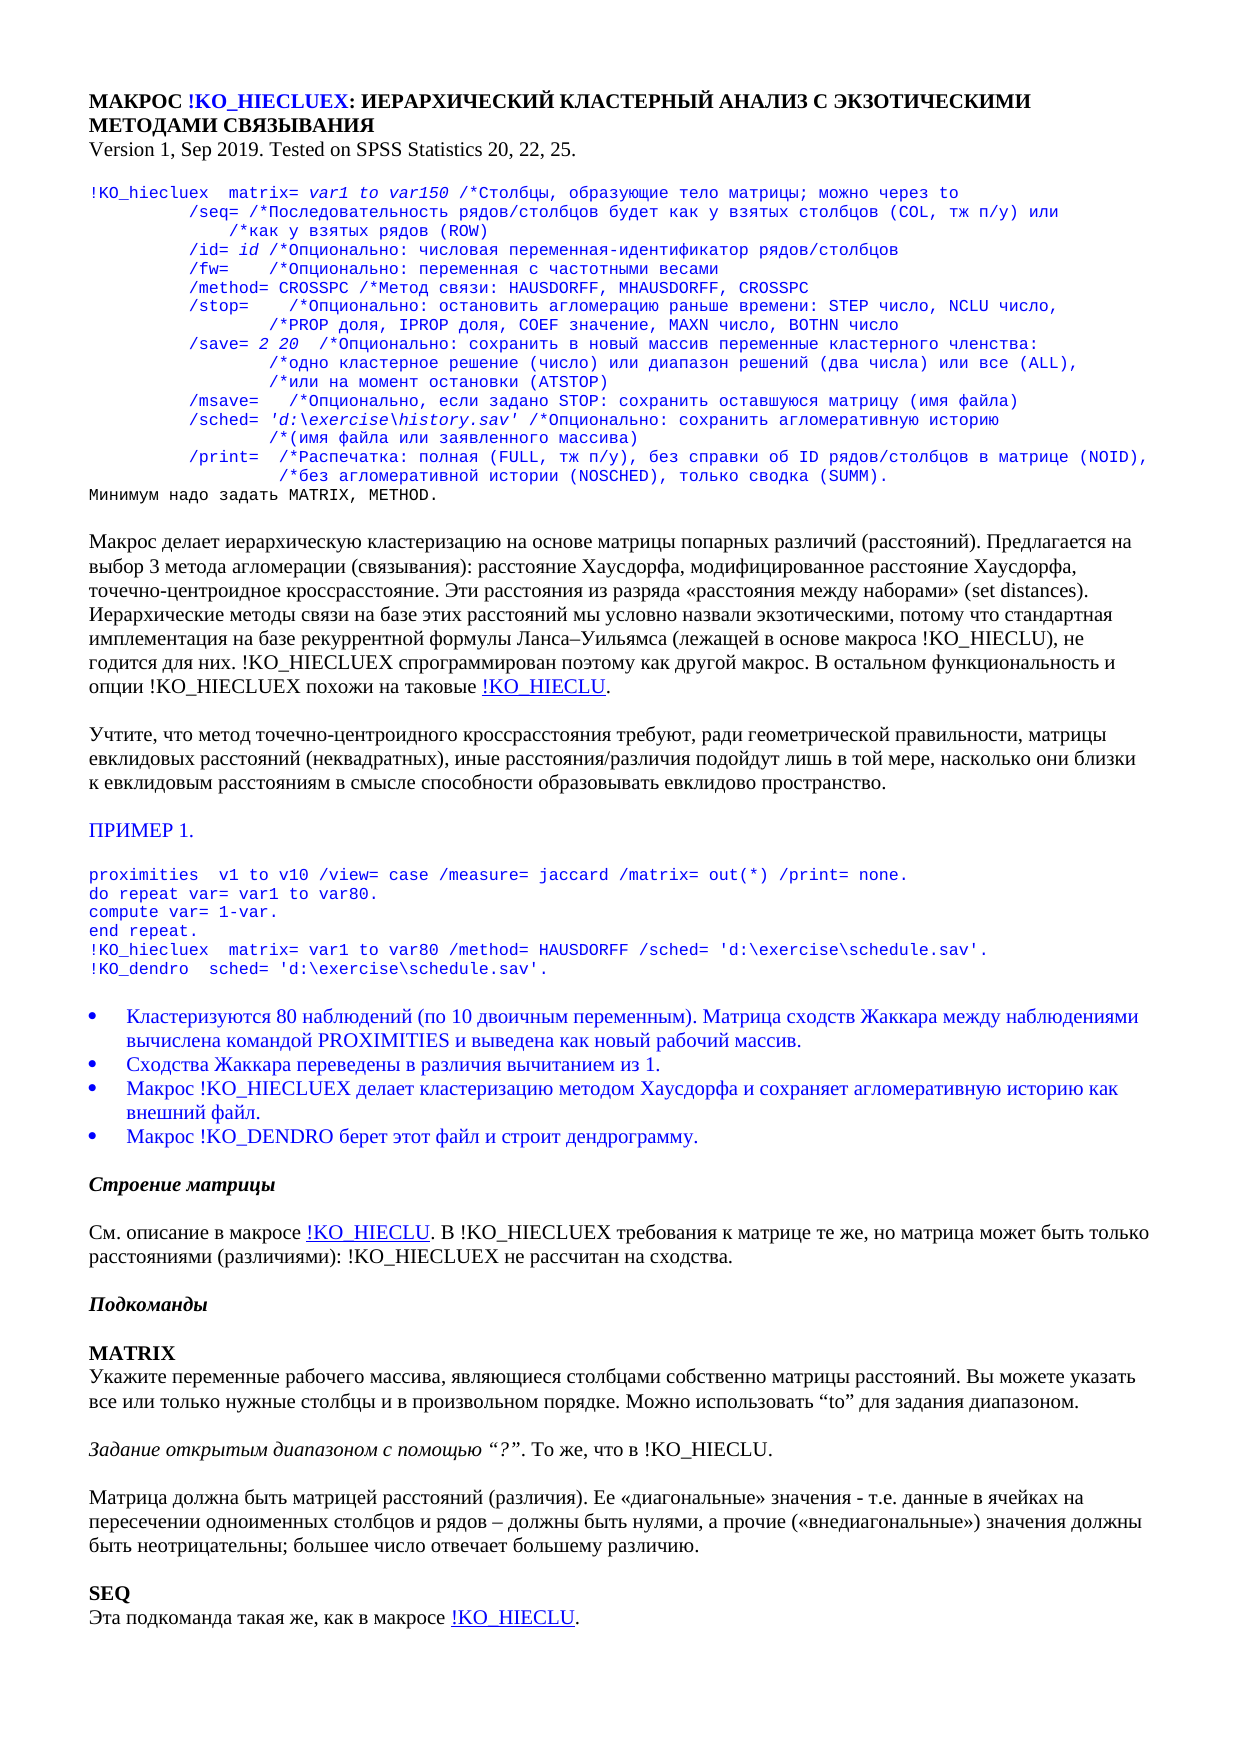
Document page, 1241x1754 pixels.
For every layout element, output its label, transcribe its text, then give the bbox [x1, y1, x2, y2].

text Минимум надо задать MATRIX, METHOD. [89, 487, 1152, 505]
text !KO_hiecluex matrix= var1 to var150 /*Столбцы, образующие тело матрицы; можно через to [89, 185, 1152, 204]
text Укажите переменные рабочего массива, являющиеся столбцами собственно матрицы расстояний. Вы можете указать все или только нужные столбцы и в произвольном порядке. Можно использовать “to” для задания диапазоном. [89, 1364, 1152, 1413]
text /sched= 'd:\exercise\history.sav' /*Опционально: сохранить агломеративную историю [89, 411, 1152, 430]
text Эта подкоманда такая же, как в макросе !KO_HIECLU. [89, 1605, 1152, 1629]
text Матрица должна быть матрицей расстояний (различия). Ее «диагональные» значения - т.е. данные в ячейках на пересечении одноименных столбцов и рядов – должны быть нулями, а прочие («внедиагональные») значения должны быть неотрицательны; большее число отвечает большему различию. [89, 1485, 1152, 1557]
text proximities v1 to v10 /view= case /measure= jaccard /matrix= out(*) /print= none. [89, 866, 1152, 885]
text /*без агломеративной истории (NOSCHED), только сводка (SUMM). [89, 468, 1152, 487]
subtitle МАКРОС !KO_HIECLUEX: ИЕРАРХИЧЕСКИЙ КЛАСТЕРНЫЙ АНАЛИЗ С ЭКЗОТИЧЕСКИМИ МЕТОДАМИ СВЯЗЫВАНИЯ [89, 89, 1152, 137]
text /*PROP доля, IPROP доля, COEF значение, MAXN число, BOTHN число [89, 317, 1152, 336]
text /print= /*Распечатка: полная (FULL, тж п/у), без справки об ID рядов/столбцов в матрице (NOID), [89, 449, 1152, 468]
text end repeat. [89, 923, 1152, 942]
text Строение матрицы [89, 1172, 1152, 1196]
text !KO_hiecluex matrix= var1 to var80 /method= HAUSDORFF /sched= 'd:\exercise\schedule.sav'. [89, 942, 1152, 961]
text Version 1, Sep 2019. Tested on SPSS Statistics 20, 22, 25. [89, 137, 1152, 161]
text /*(имя файла или заявленного массива) [89, 430, 1152, 449]
text ПРИМЕР 1. [89, 818, 1152, 842]
text SEQ [89, 1581, 1152, 1605]
text /stop= /*Опционально: остановить агломерацию раньше времени: STEP число, NCLU число, [89, 298, 1152, 317]
text /id= id /*Опционально: числовая переменная-идентификатор рядов/столбцов [89, 241, 1152, 260]
list Кластеризуются 80 наблюдений (по 10 двоичным переменным). Матрица сходств Жаккара между наблюдениями вычислена командой PROXIMITIES и выведена как новый рабочий массив. [89, 1003, 1152, 1052]
text Подкоманды [89, 1292, 1152, 1316]
text /msave= /*Опционально, если задано STOP: сохранить оставшуюся матрицу (имя файла) [89, 392, 1152, 411]
text /*или на момент остановки (ATSTOP) [89, 373, 1152, 392]
list Сходства Жаккара переведены в различия вычитанием из 1. [89, 1052, 1152, 1076]
text Задание открытым диапазоном с помощью “?”. То же, что в !KO_HIECLU. [89, 1437, 1152, 1461]
text compute var= 1-var. [89, 904, 1152, 923]
text /seq= /*Последовательность рядов/столбцов будет как у взятых столбцов (COL, тж п/у) или [89, 204, 1152, 223]
text Учтите, что метод точечно-центроидного кроссрасстояния требуют, ради геометрической правильности, матрицы евклидовых расстояний (неквадратных), иные расстояния/различия подойдут лишь в той мере, насколько они близки к евклидовым расстояниям в смысле способности образовывать евклидово пространство. [89, 722, 1152, 794]
text См. описание в макросе !KO_HIECLU. В !KO_HIECLUEX требования к матрице те же, но матрица может быть только расстояниями (различиями): !KO_HIECLUEX не рассчитан на сходства. [89, 1220, 1152, 1268]
text Макрос делает иерархическую кластеризацию на основе матрицы попарных различий (расстояний). Предлагается на выбор 3 метода агломерации (связывания): расстояние Хаусдорфа, модифицированное расстояние Хаусдорфа, точечно-центроидное кроссрасстояние. Эти расстояния из разряда «расстояния между наборами» (set distances). Иерархические методы связи на базе этих расстояний мы условно назвали экзотическими, потому что стандартная имплементация на базе рекуррентной формулы Ланса–Уильямса (лежащей в основе макроса !KO_HIECLU), не годится для них. !KO_HIECLUEX спрограммирован поэтому как другой макрос. В остальном функциональность и опции !KO_HIECLUEX похожи на таковые !KO_HIECLU. [89, 529, 1152, 698]
list Макрос !KO_HIECLUEX делает кластеризацию методом Хаусдорфа и сохраняет агломеративную историю как внешний файл. [89, 1076, 1152, 1124]
list Макрос !KO_DENDRO берет этот файл и строит дендрограмму. [89, 1124, 1152, 1148]
text /method= CROSSPC /*Метод связи: HAUSDORFF, MHAUSDORFF, CROSSPC [89, 279, 1152, 298]
text /*как у взятых рядов (ROW) [89, 223, 1152, 241]
text do repeat var= var1 to var80. [89, 885, 1152, 904]
text MATRIX [89, 1340, 1152, 1364]
text !KO_dendro sched= 'd:\exercise\schedule.sav'. [89, 961, 1152, 979]
text /*одно кластерное решение (число) или диапазон решений (два числа) или все (ALL), [89, 354, 1152, 373]
text /save= 2 20 /*Опционально: сохранить в новый массив переменные кластерного членства: [89, 336, 1152, 354]
text /fw= /*Опционально: переменная с частотными весами [89, 260, 1152, 279]
